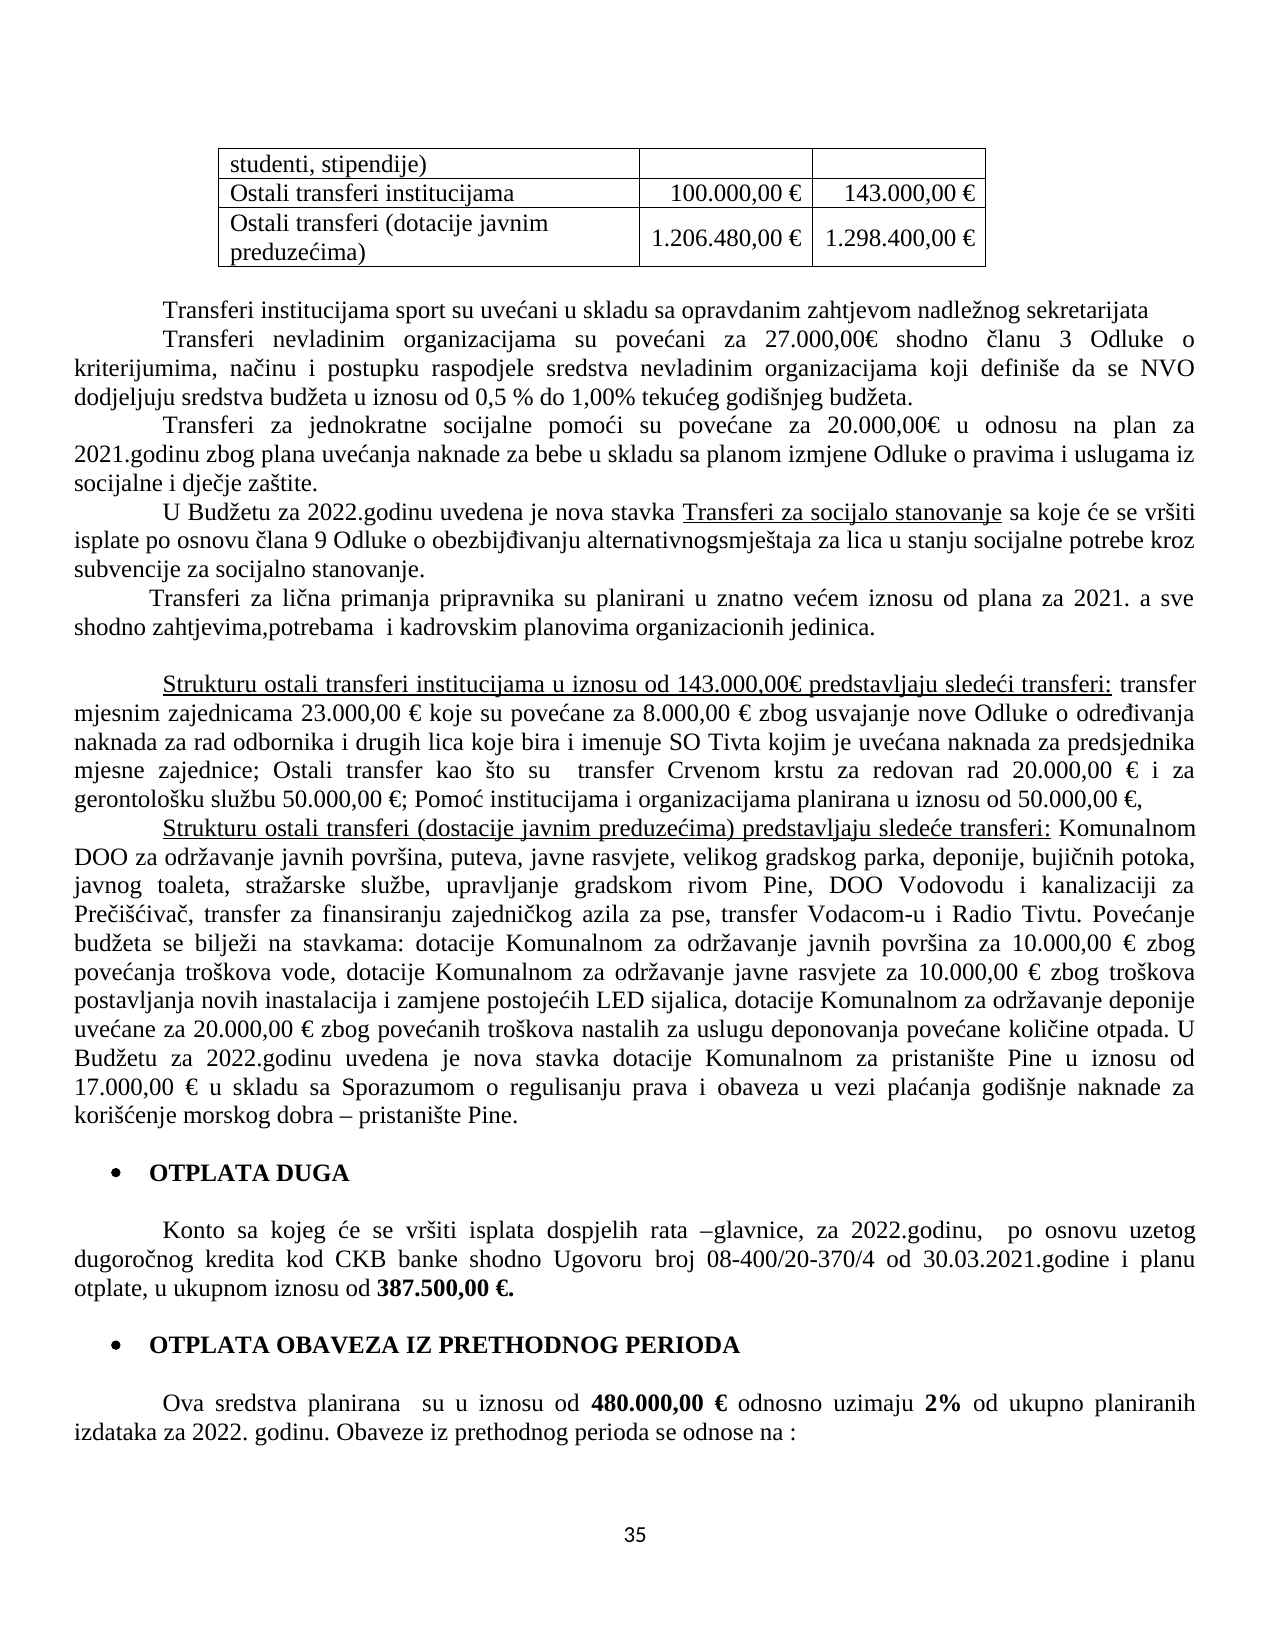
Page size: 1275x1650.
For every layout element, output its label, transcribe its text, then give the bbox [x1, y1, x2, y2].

text Strukturu ostali transferi institucijama u iznosu od 143.000,00€ predstavljaju sledeći transferi: transfer mjesnim zajednicama 23.000,00 € koje su povećane za 8.000,00 € zbog usvajanje nove Odluke o određivanja naknada za rad odbornika i drugih lica koje bira i imenuje SO Tivta kojim je uvećana naknada za predsjednika mjesne zajednice; Ostali transfer kao što su transfer Crvenom krstu za redovan rad 20.000,00 € i za gerontološku službu 50.000,00 €; Pomoć institucijama i organizacijama planirana u iznosu od 50.000,00 €, [74, 669, 1196, 813]
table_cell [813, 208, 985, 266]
text Konto sa kojeg će se vršiti isplata dospjelih rata –glavnice, za 2022.godinu, po osnovu uzetog dugoročnog kredita kod CKB banke shodno Ugovoru broj 08-400/20-370/4 od 30.03.2021.godine i planu otplate, u ukupnom iznosu od 387.500,00 €. [74, 1216, 1196, 1302]
text Transferi za jednokratne socijalne pomoći su povećane za 20.000,00€ u odnosu na plan za 2021.godinu zbog plana uvećanja naknade za bebe u skladu sa planom izmjene Odluke o pravima i uslugama iz socijalne i dječje zaštite. [74, 411, 1196, 497]
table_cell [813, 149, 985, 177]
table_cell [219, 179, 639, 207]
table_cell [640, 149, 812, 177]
text Strukturu ostali transferi (dostacije javnim preduzećima) predstavljaju sledeće transferi: Komunalnom DOO za održavanje javnih površina, puteva, javne rasvjete, velikog gradskog parka, deponije, bujičnih potoka, javnog toaleta, stražarske službe, upravljanje gradskom rivom Pine, DOO Vodovodu i kanalizaciji za Prečišćivač, transfer za finansiranju zajedničkog azila za pse, transfer Vodacom-u i Radio Tivtu. Povećanje budžeta se bilježi na stavkama: dotacije Komunalnom za održavanje javnih površina za 10.000,00 € zbog povećanja troškova vode, dotacije Komunalnom za održavanje javne rasvjete za 10.000,00 € zbog troškova postavljanja novih inastalacija i zamjene postojećih LED sijalica, dotacije Komunalnom za održavanje deponije uvećane za 20.000,00 € zbog povećanih troškova nastalih za uslugu deponovanja povećane količine otpada. U Budžetu za 2022.godinu uvedena je nova stavka dotacije Komunalnom za pristanište Pine u iznosu od 17.000,00 € u skladu sa Sporazumom o regulisanju prava i obaveza u vezi plaćanja godišnje naknade za korišćenje morskog dobra – pristanište Pine. [74, 813, 1196, 1129]
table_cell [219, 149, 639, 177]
text Transferi nevladinim organizacijama su povećani za 27.000,00€ shodno članu 3 Odluke o kriterijumima, načinu i postupku raspodjele sredstva nevladinim organizacijama koji definiše da se NVO dodjeljuju sredstva budžeta u iznosu od 0,5 % do 1,00% tekućeg godišnjeg budžeta. [74, 324, 1196, 411]
text Ova sredstva planirana su u iznosu od 480.000,00 € odnosno uzimaju 2% od ukupno planiranih izdataka za 2022. godinu. Obaveze iz prethodnog perioda se odnose na : [74, 1388, 1196, 1446]
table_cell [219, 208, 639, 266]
list OTPLATA OBAVEZA IZ PRETHODNOG PERIODA [111, 1331, 1196, 1359]
text Transferi institucijama sport su uvećani u skladu sa opravdanim zahtjevom nadležnog sekretarijata [74, 296, 1196, 324]
list OTPLATA DUGA [111, 1158, 1196, 1187]
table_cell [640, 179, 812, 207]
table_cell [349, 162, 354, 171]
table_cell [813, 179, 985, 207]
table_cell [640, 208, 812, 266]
text U Budžetu za 2022.godinu uvedena je nova stavka Transferi za socijalo stanovanje sa koje će se vršiti isplate po osnovu člana 9 Odluke o obezbijđivanju alternativnogsmještaja za lica u stanju socijalne potrebe kroz subvencije za socijalno stanovanje. [74, 497, 1196, 583]
text Transferi za lična primanja pripravnika su planirani u znatno većem iznosu od plana za 2021. a sve shodno zahtjevima,potrebama i kadrovskim planovima organizacionih jedinica. [74, 583, 1196, 641]
